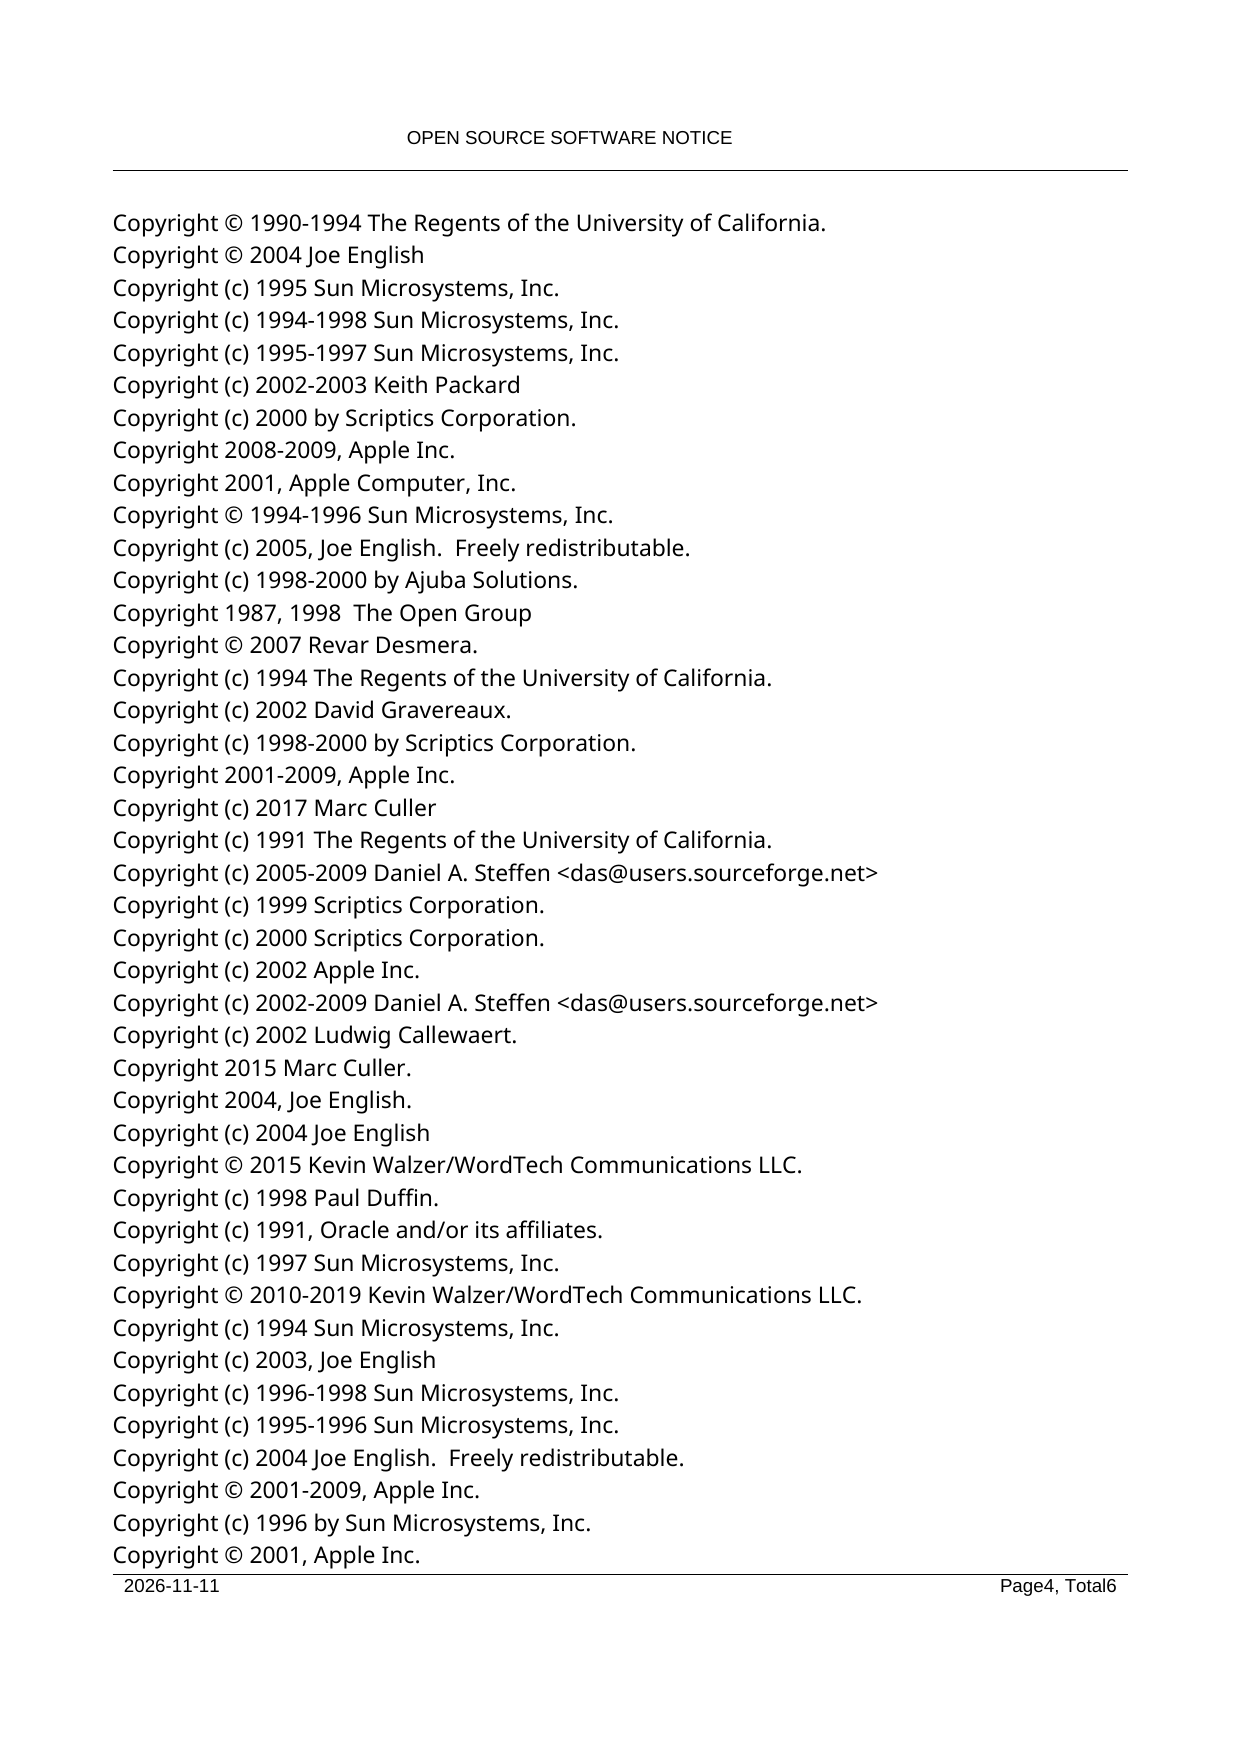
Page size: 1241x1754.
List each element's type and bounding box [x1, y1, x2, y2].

text [112, 206, 1128, 1571]
